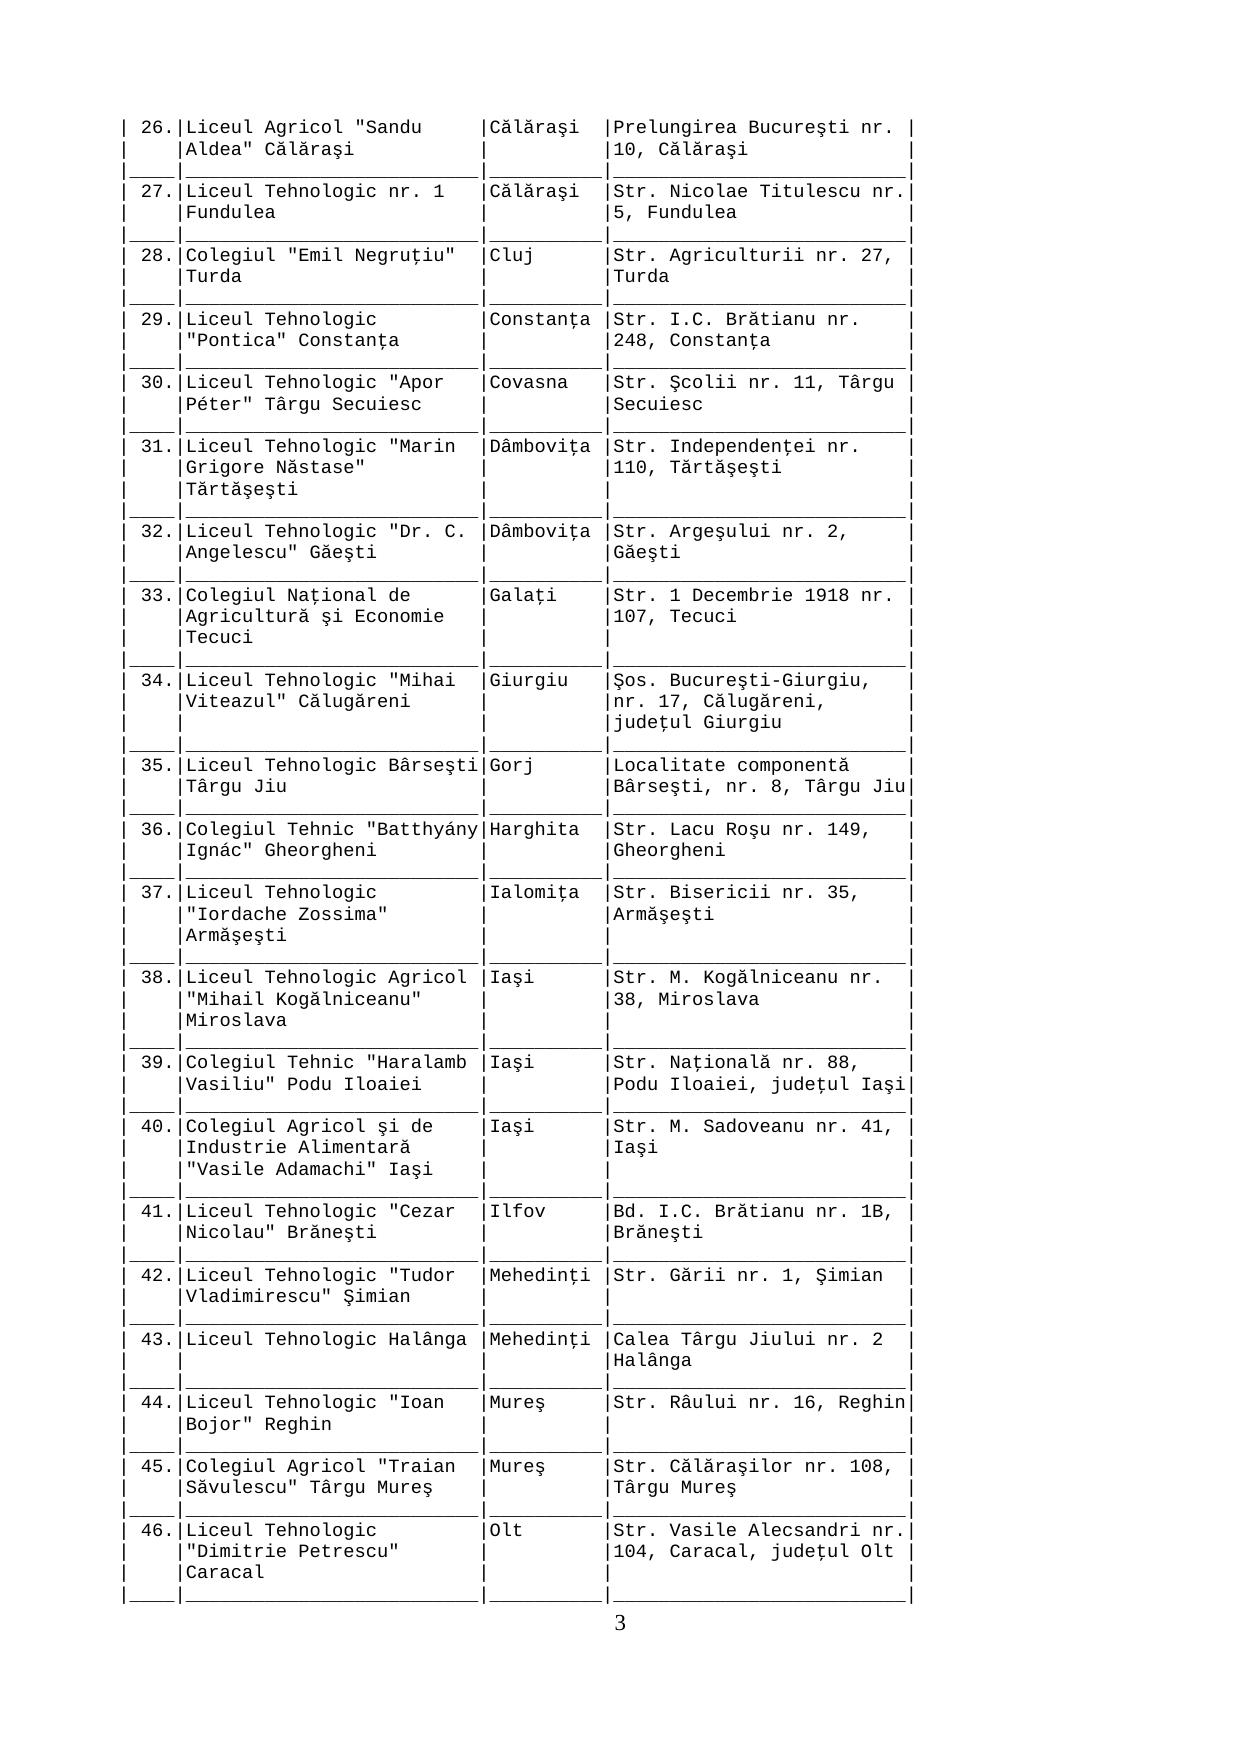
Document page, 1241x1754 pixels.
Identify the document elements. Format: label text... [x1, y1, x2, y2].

text |____|__________________________|__________|__________________________| [118, 947, 1122, 968]
text | 39.|Colegiul Tehnic "Haralamb |Iaşi |Str. Naţională nr. 88, | [118, 1053, 1122, 1074]
text | |Péter" Târgu Secuiesc | |Secuiesc | [118, 394, 1122, 416]
text | |Angelescu" Găeşti | |Găeşti | [118, 543, 1122, 564]
text | 27.|Liceul Tehnologic nr. 1 |Călăraşi |Str. Nicolae Titulescu nr.| [118, 182, 1122, 203]
text | 30.|Liceul Tehnologic "Apor |Covasna |Str. Şcolii nr. 11, Târgu | [118, 373, 1122, 394]
text | |"Pontica" Constanţa | |248, Constanţa | [118, 331, 1122, 352]
text | |Bojor" Reghin | | | [118, 1414, 1122, 1436]
text | |Săvulescu" Târgu Mureş | |Târgu Mureş | [118, 1478, 1122, 1499]
text | 45.|Colegiul Agricol "Traian |Mureş |Str. Călăraşilor nr. 108, | [118, 1457, 1122, 1478]
text | 31.|Liceul Tehnologic "Marin |Dâmboviţa |Str. Independenţei nr. | [118, 437, 1122, 458]
text | 35.|Liceul Tehnologic Bârseşti|Gorj |Localitate componentă | [118, 756, 1122, 777]
text | |Aldea" Călăraşi | |10, Călăraşi | [118, 139, 1122, 161]
text |____|__________________________|__________|__________________________| [118, 1308, 1122, 1329]
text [118, 1584, 1122, 1606]
text | 28.|Colegiul "Emil Negruţiu" |Cluj |Str. Agriculturii nr. 27, | [118, 246, 1122, 267]
text | 42.|Liceul Tehnologic "Tudor |Mehedinţi |Str. Gării nr. 1, Şimian | [118, 1266, 1122, 1287]
text | |Vasiliu" Podu Iloaiei | |Podu Iloaiei, judeţul Iaşi| [118, 1074, 1122, 1096]
text |____|__________________________|__________|__________________________| [118, 798, 1122, 819]
text | 44.|Liceul Tehnologic "Ioan |Mureş |Str. Râului nr. 16, Reghin| [118, 1393, 1122, 1414]
text | 34.|Liceul Tehnologic "Mihai |Giurgiu |Şos. Bucureşti-Giurgiu, | [118, 671, 1122, 692]
text | 37.|Liceul Tehnologic |Ialomiţa |Str. Bisericii nr. 35, | [118, 883, 1122, 904]
text |____|__________________________|__________|__________________________| [118, 1032, 1122, 1053]
text | |"Vasile Adamachi" Iaşi | | | [118, 1159, 1122, 1181]
text | 38.|Liceul Tehnologic Agricol |Iaşi |Str. M. Kogălniceanu nr. | [118, 968, 1122, 989]
text | 41.|Liceul Tehnologic "Cezar |Ilfov |Bd. I.C. Brătianu nr. 1B, | [118, 1202, 1122, 1223]
text | |"Dimitrie Petrescu" | |104, Caracal, judeţul Olt | [118, 1542, 1122, 1563]
text | | | |Halânga | [118, 1351, 1122, 1372]
text | 33.|Colegiul Naţional de |Galaţi |Str. 1 Decembrie 1918 nr. | [118, 586, 1122, 607]
text | 26.|Liceul Agricol "Sandu |Călăraşi |Prelungirea Bucureşti nr. | [118, 118, 1122, 139]
text | |Tărtăşeşti | | | [118, 479, 1122, 501]
text | |"Iordache Zossima" | |Armăşeşti | [118, 904, 1122, 926]
text | |Ignác" Gheorgheni | |Gheorgheni | [118, 841, 1122, 862]
text | |Vladimirescu" Şimian | | | [118, 1287, 1122, 1308]
text |____|__________________________|__________|__________________________| [118, 862, 1122, 883]
text | 29.|Liceul Tehnologic |Constanţa |Str. I.C. Brătianu nr. | [118, 309, 1122, 331]
text | |Industrie Alimentară | |Iaşi | [118, 1138, 1122, 1159]
text |____|__________________________|__________|__________________________| [118, 649, 1122, 671]
text | | | |judeţul Giurgiu | [118, 713, 1122, 734]
text | 43.|Liceul Tehnologic Halânga |Mehedinţi |Calea Târgu Jiului nr. 2 | [118, 1329, 1122, 1351]
text | |Fundulea | |5, Fundulea | [118, 203, 1122, 224]
text | |Târgu Jiu | |Bârseşti, nr. 8, Târgu Jiu| [118, 777, 1122, 798]
text |____|__________________________|__________|__________________________| [118, 1244, 1122, 1266]
text |____|__________________________|__________|__________________________| [118, 1499, 1122, 1521]
text |____|__________________________|__________|__________________________| [118, 1436, 1122, 1457]
text | |Armăşeşti | | | [118, 926, 1122, 947]
text |____|__________________________|__________|__________________________| [118, 1372, 1122, 1393]
text |____|__________________________|__________|__________________________| [118, 734, 1122, 756]
text | |Miroslava | | | [118, 1011, 1122, 1032]
text |____|__________________________|__________|__________________________| [118, 1096, 1122, 1117]
text |____|__________________________|__________|__________________________| [118, 288, 1122, 309]
text | |Agricultură şi Economie | |107, Tecuci | [118, 607, 1122, 628]
text |____|__________________________|__________|__________________________| [118, 564, 1122, 586]
text | 32.|Liceul Tehnologic "Dr. C. |Dâmboviţa |Str. Argeşului nr. 2, | [118, 522, 1122, 543]
text | 40.|Colegiul Agricol şi de |Iaşi |Str. M. Sadoveanu nr. 41, | [118, 1117, 1122, 1138]
text | 36.|Colegiul Tehnic "Batthyány|Harghita |Str. Lacu Roşu nr. 149, | [118, 819, 1122, 841]
text |____|__________________________|__________|__________________________| [118, 416, 1122, 437]
text |____|__________________________|__________|__________________________| [118, 352, 1122, 373]
text | |Viteazul" Călugăreni | |nr. 17, Călugăreni, | [118, 692, 1122, 713]
text | |Nicolau" Brăneşti | |Brăneşti | [118, 1223, 1122, 1244]
text | |Tecuci | | | [118, 628, 1122, 649]
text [118, 161, 1122, 182]
text | |Turda | |Turda | [118, 267, 1122, 288]
text | |"Mihail Kogălniceanu" | |38, Miroslava | [118, 989, 1122, 1011]
text | 46.|Liceul Tehnologic |Olt |Str. Vasile Alecsandri nr.| [118, 1521, 1122, 1542]
text |____|__________________________|__________|__________________________| [118, 224, 1122, 246]
text |____|__________________________|__________|__________________________| [118, 1181, 1122, 1202]
text | |Grigore Năstase" | |110, Tărtăşeşti | [118, 458, 1122, 479]
text |____|__________________________|__________|__________________________| [118, 501, 1122, 522]
text | |Caracal | | | [118, 1563, 1122, 1584]
